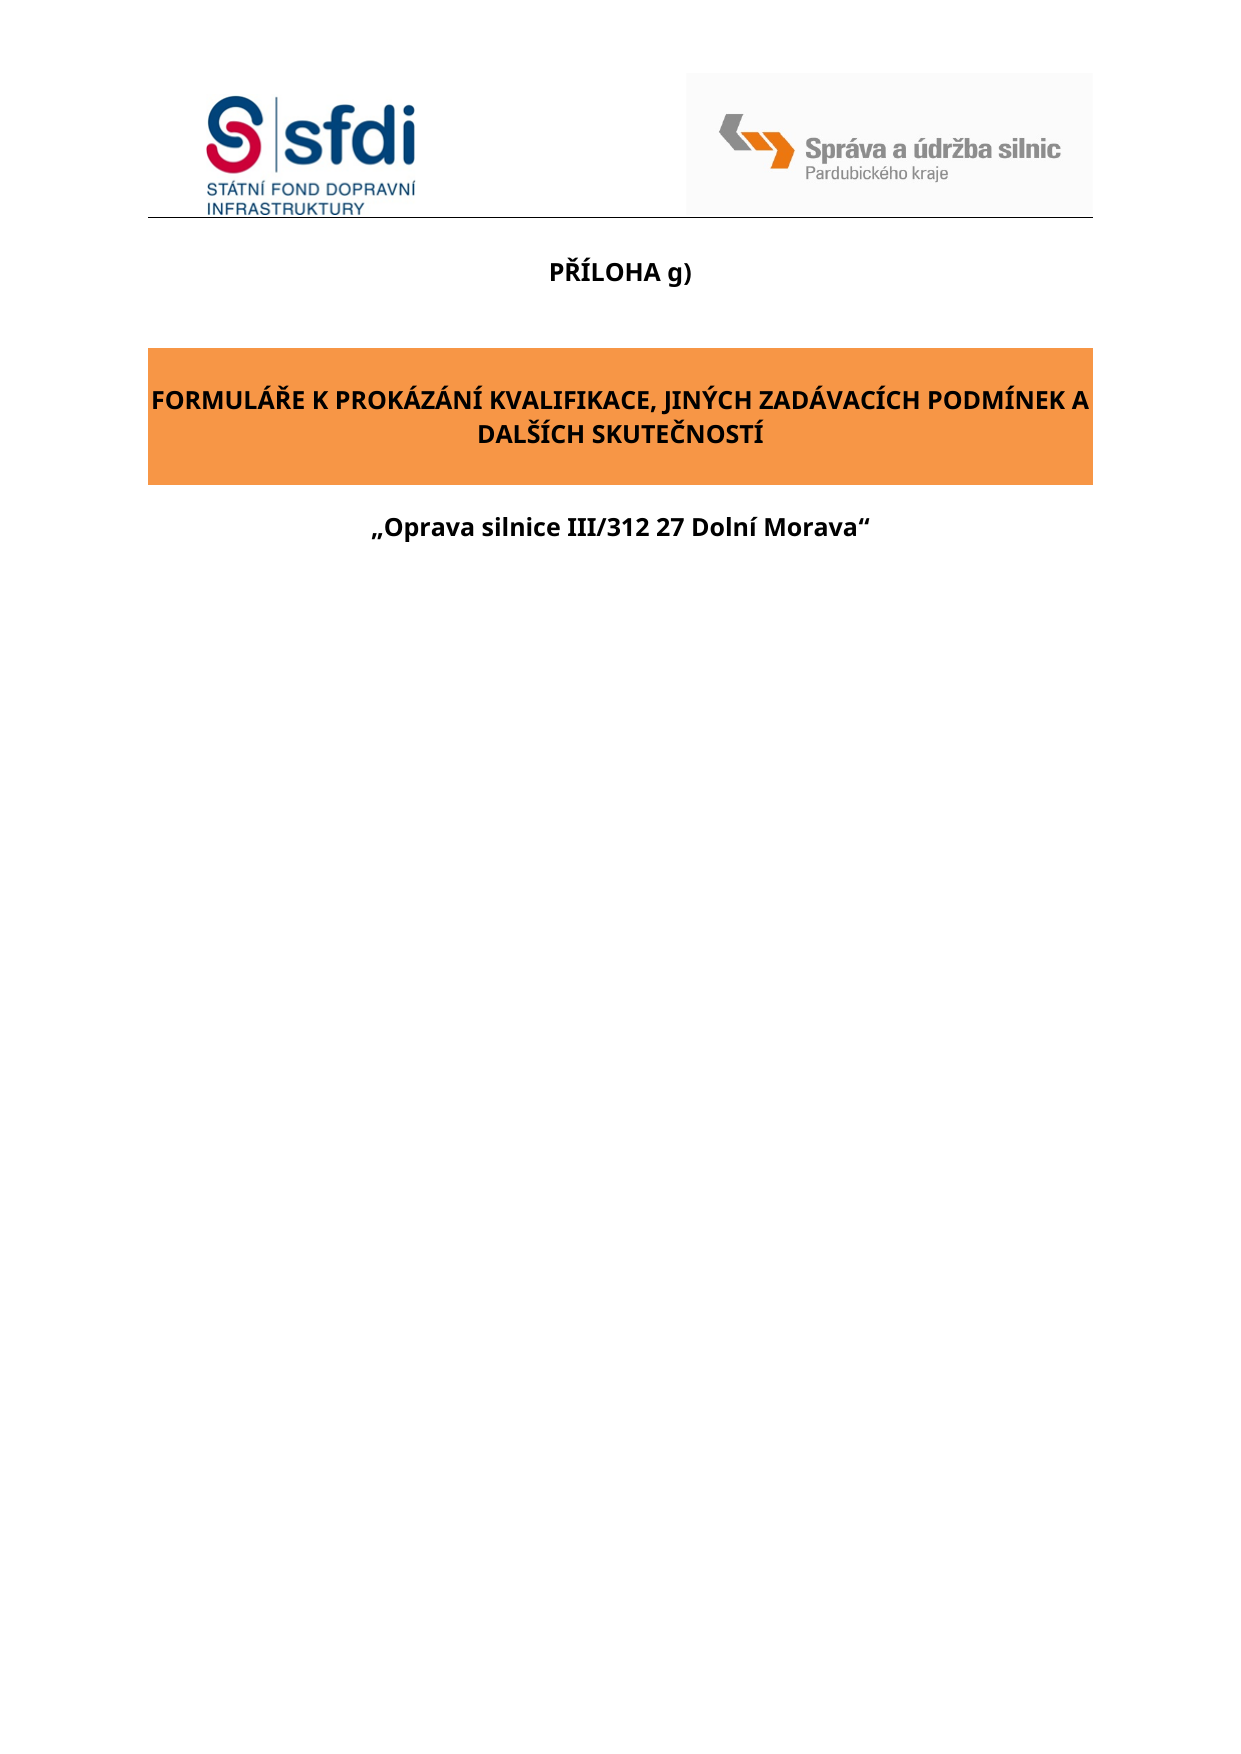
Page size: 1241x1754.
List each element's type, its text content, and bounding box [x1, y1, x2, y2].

text „Oprava silnice III/312 27 Dolní Morava“ [148, 510, 1093, 544]
text formuláře k prokázání kvalifikace, jiných zadávacích podmínek a dalších SKUTEČNOSTÍ [148, 382, 1093, 451]
picture [686, 73, 1093, 215]
text PŘÍLOHA g) [148, 254, 1093, 289]
picture [206, 94, 416, 215]
